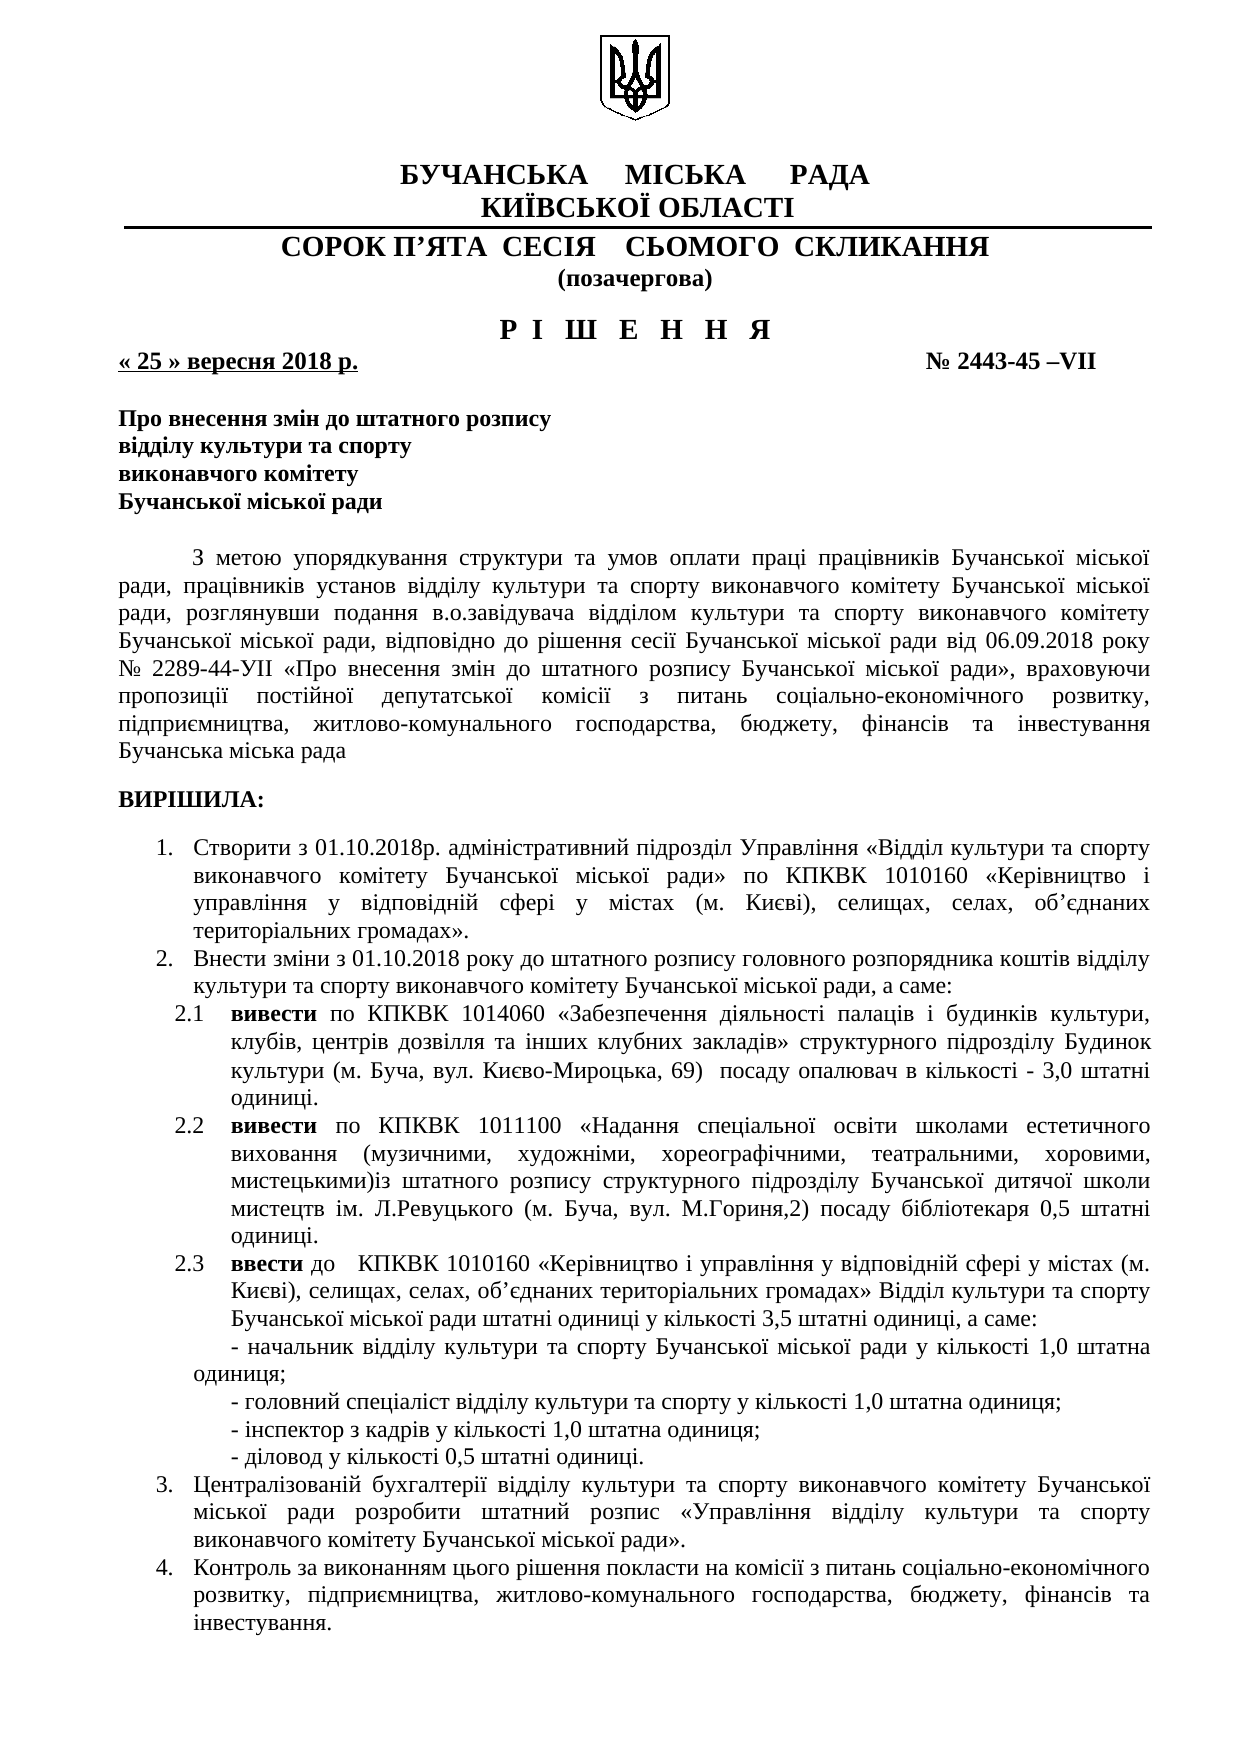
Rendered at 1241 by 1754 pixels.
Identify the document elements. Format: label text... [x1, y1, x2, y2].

list - інспектор з кадрів у кількості 1,0 штатна одиниця; [193, 1414, 1152, 1442]
list - головний спеціаліст відділу культури та спорту у кількості 1,0 штатна одиниця; [193, 1387, 1152, 1414]
list Централізованій бухгалтерії відділу культури та спорту виконавчого комітету Бучанської міської ради розробити штатний розпис «Управління відділу культури та спорту виконавчого комітету Бучанської міської ради». [156, 1470, 1152, 1553]
list Контроль за виконанням цього рішення покласти на комісії з питань соціально-економічного розвитку, підприємництва, житлово-комунального господарства, бюджету, фінансів та інвестування. [156, 1553, 1152, 1635]
text (позачергова) [118, 263, 1152, 292]
list вивести по КПКВК 1014060 «Забезпечення діяльності палаців і будинків культури, клубів, центрів дозвілля та інших клубних закладів» структурного підрозділу Будинок культури (м. Буча, вул. Києво-Мироцька, 69) посаду опалювач в кількості - 3,0 штатні одиниці. [174, 999, 1152, 1111]
list - начальник відділу культури та спорту Бучанської міської ради у кількості 1,0 штатна одиниця; [193, 1332, 1152, 1387]
list Створити з 01.10.2018р. адміністративний підрозділ Управління «Відділ культури та спорту виконавчого комітету Бучанської міської ради» по КПКВК 1010160 «Керівництво і управління у відповідній сфері у містах (м. Києві), селищах, селах, об’єднаних територіальних громадах». [156, 833, 1152, 944]
list вивести по КПКВК 1011100 «Надання спеціальної освіти школами естетичного виховання (музичними, художніми, хореографічними, театральними, хоровими, мистецькими)із штатного розпису структурного підрозділу Бучанської дитячої школи мистецтв ім. Л.Ревуцького (м. Буча, вул. М.Гориня,2) посаду бібліотекаря 0,5 штатні одиниці. [174, 1111, 1152, 1249]
subtitle « 25 » вересня 2018 р. № 2443-45 –VІІ [118, 346, 1152, 375]
text З метою упорядкування структури та умов оплати праці працівників Бучанської міської ради, працівників установ відділу культури та спорту виконавчого комітету Бучанської міської ради, розглянувши подання в.о.завідувача відділом культури та спорту виконавчого комітету Бучанської міської ради, відповідно до рішення сесії Бучанської міської ради від 06.09.2018 року № 2289-44-УII «Про внесення змін до штатного розпису Бучанської міської ради», враховуючи пропозиції постійної депутатської комісії з питань соціально-економічного розвитку, підприємництва, житлово-комунального господарства, бюджету, фінансів та інвестування Бучанська міська рада [118, 543, 1152, 764]
text Бучанської міської ради [118, 487, 1152, 514]
text Про внесення змін до штатного розпису [118, 404, 1152, 432]
text ВИРІШИЛА: [118, 785, 1152, 812]
text СОРОК П’ЯТА СЕСІЯ СЬОМОГО СКЛИКАННЯ [118, 229, 1152, 263]
text БУЧАНСЬКА МІСЬКА РАДА [118, 157, 1152, 191]
subtitle Р І Ш Е Н Н Я [118, 312, 1152, 346]
list ввести до КПКВК 1010160 «Керівництво і управління у відповідній сфері у містах (м. Києві), селищах, селах, об’єднаних територіальних громадах» Відділ культури та спорту Бучанської міської ради штатні одиниці у кількості 3,5 штатні одиниці, а саме: [174, 1249, 1152, 1332]
text виконавчого комітету [118, 459, 1152, 487]
list - діловод у кількості 0,5 штатні одиниці. [193, 1442, 1152, 1470]
list Внести зміни з 01.10.2018 року до штатного розпису головного розпорядника коштів відділу культури та спорту виконавчого комітету Бучанської міської ради, а саме: [156, 944, 1152, 999]
subtitle КИЇВСЬКОЇ ОБЛАСТІ [123, 191, 1152, 229]
text відділу культури та спорту [118, 432, 1152, 459]
